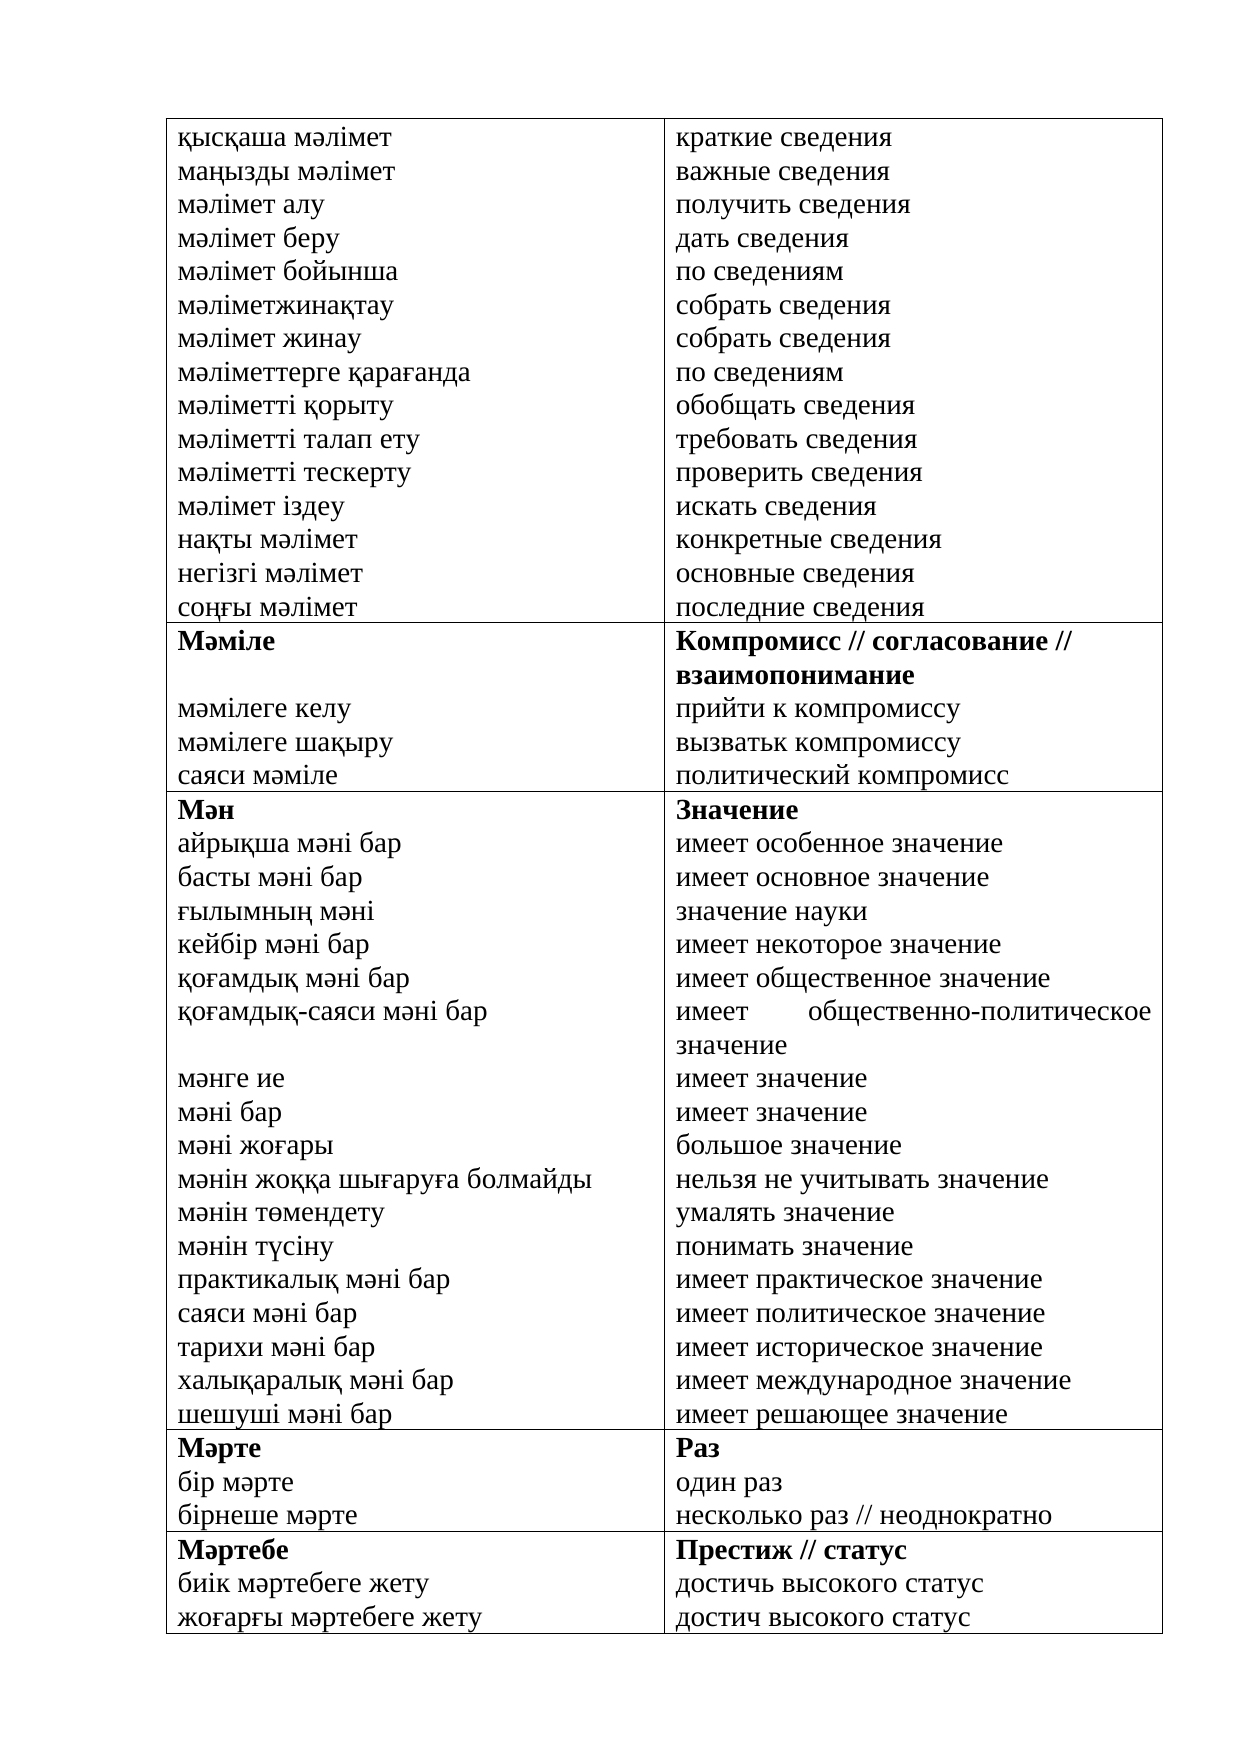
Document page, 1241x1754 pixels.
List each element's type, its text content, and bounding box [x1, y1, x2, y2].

table_cell Раз один раз несколько раз // неоднократно [665, 1430, 1162, 1531]
table_cell Мәміле мәмілеге келу мәмілеге шақыру саяси мәміле [167, 623, 664, 791]
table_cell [167, 119, 664, 622]
table_cell Значение имеет особенное значение имеет основное значение значение науки имеет некоторое значение имеет общественное значение имеет общественно-политическое значение имеет значение имеет значение большое значение нельзя не учитывать значение умалять значение понимать значение имеет практическое значение имеет политическое значение имеет историческое значение имеет международное значение имеет решающее значение [665, 792, 1162, 1429]
table_cell Компромисс // согласование // взаимопонимание прийти к компромиссу вызватьк компромиссу политический компромисс [665, 623, 1162, 791]
table_cell Мәрте бір мәрте бірнеше мәрте [167, 1430, 664, 1531]
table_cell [665, 1532, 1162, 1633]
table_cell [167, 1532, 664, 1633]
table_cell Мән айрықша мәні бар басты мәні бар ғылымның мәні кейбір мәні бар қоғамдық мәні бар қоғамдық-саяси мәні бар мәнге ие мәні бар мәні жоғары мәнін жоққа шығаруға болмайды мәнін төмендету мәнін түсіну практикалық мәні бар саяси мәні бар тарихи мәні бар халықаралық мәні бар шешуші мәні бар [167, 792, 664, 1429]
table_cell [665, 119, 1162, 622]
